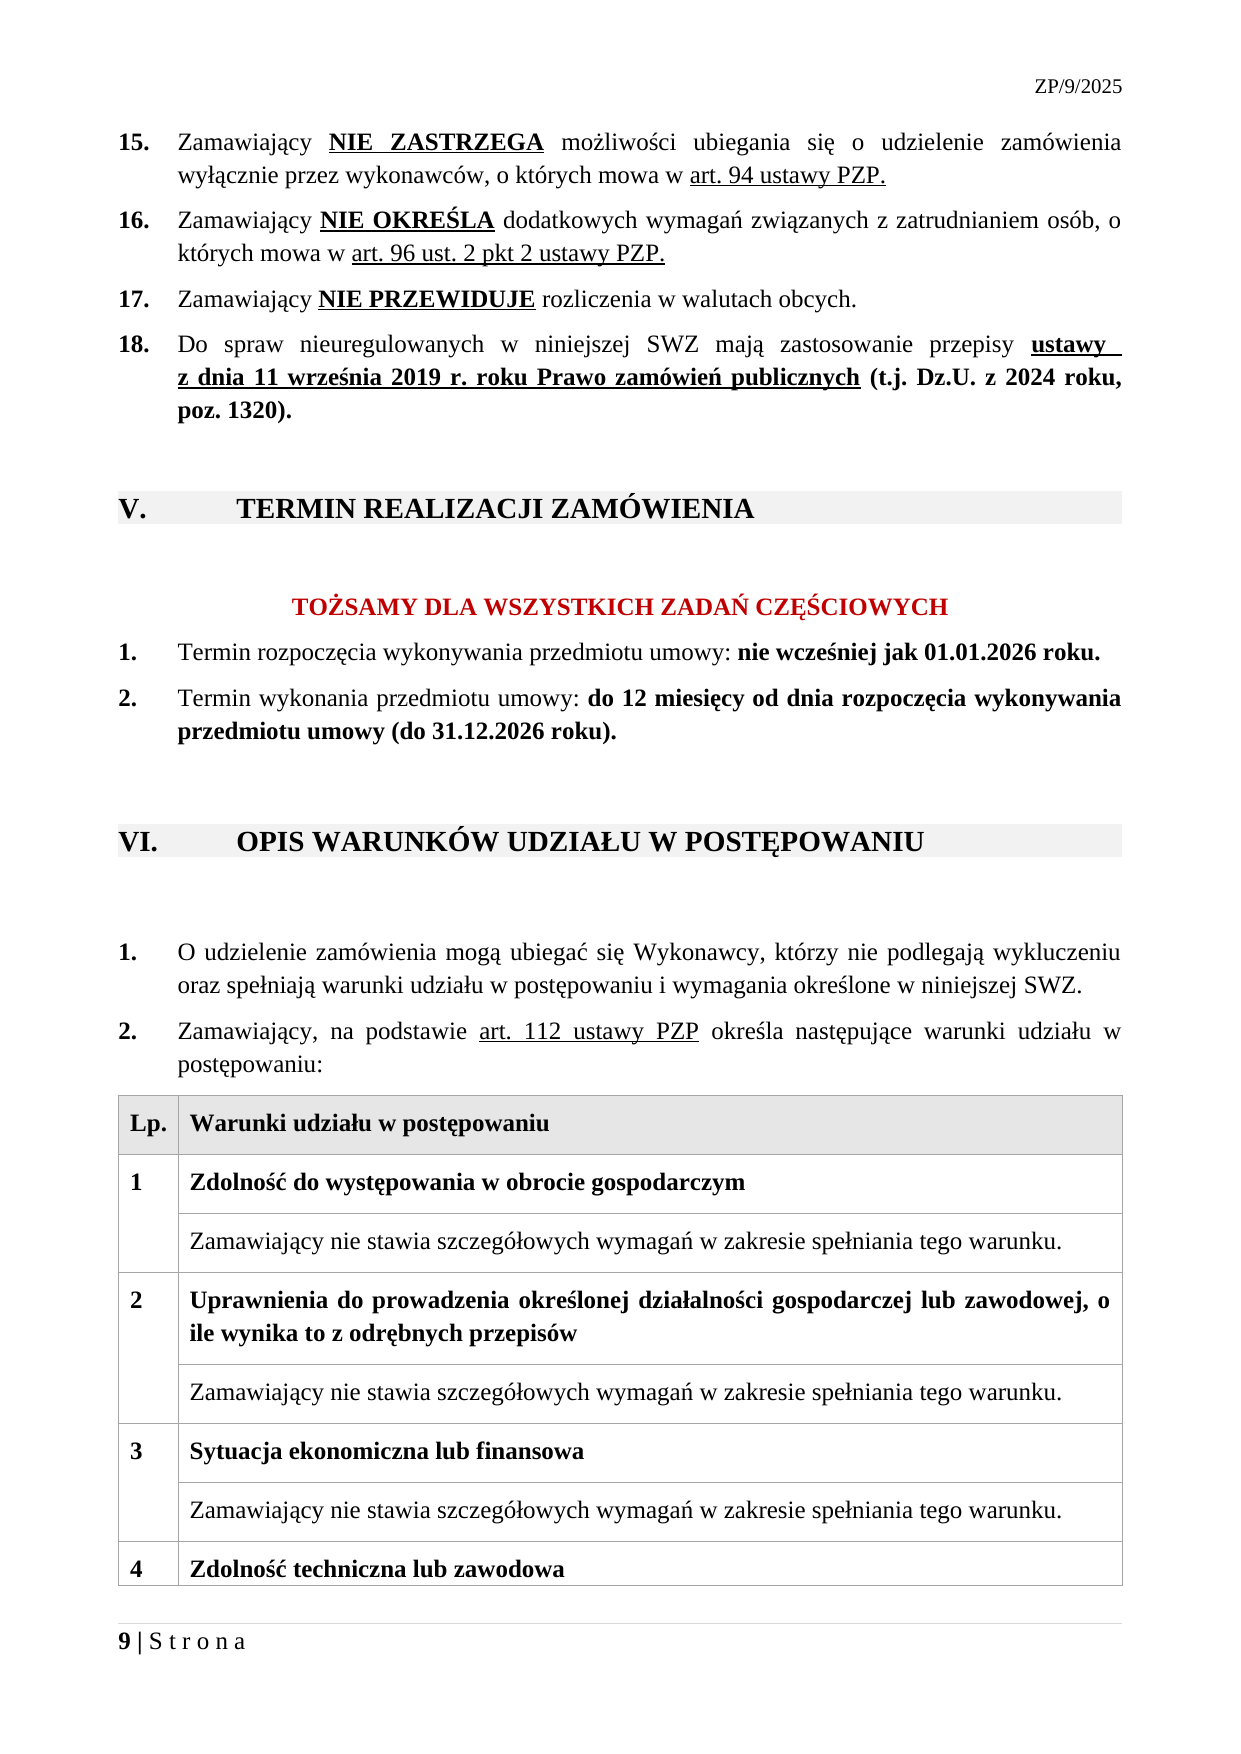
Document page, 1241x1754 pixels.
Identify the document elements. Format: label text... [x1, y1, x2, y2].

table_cell Uprawnienia do prowadzenia określonej działalności gospodarczej lub zawodowej, o ile wynika to z odrębnych przepisów [179, 1273, 1122, 1364]
table_cell 4 [119, 1542, 178, 1585]
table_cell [179, 1365, 1122, 1423]
table_cell 2 [119, 1273, 178, 1423]
list O udzielenie zamówienia mogą ubiegać się Wykonawcy, którzy nie podlegają wykluczeniu oraz spełniają warunki udziału w postępowaniu i wymagania określone w niniejszej SWZ. [118, 937, 1122, 999]
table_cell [179, 1483, 1122, 1541]
list Zamawiający, na podstawie art. 112 ustawy PZP określa następujące warunki udziału w postępowaniu: [118, 1016, 1122, 1078]
table_cell Sytuacja ekonomiczna lub finansowa [179, 1424, 1122, 1482]
table_cell Zdolność do występowania w obrocie gospodarczym [179, 1155, 1122, 1213]
subtitle OPIS WARUNKÓW UDZIAŁU W POSTĘPOWANIU [118, 824, 1122, 857]
list Zamawiający NIE ZASTRZEGA możliwości ubiegania się o udzielenie zamówienia wyłącznie przez wykonawców, o których mowa w art. 94 ustawy PZP. [118, 127, 1122, 188]
table_header Lp. [119, 1096, 178, 1154]
text TOŻSAMY DLA WSZYSTKICH ZADAŃ CZĘŚCIOWYCH [118, 592, 1122, 621]
list Zamawiający NIE PRZEWIDUJE rozliczenia w walutach obcych. [118, 284, 1122, 312]
list Termin wykonania przedmiotu umowy: do 12 miesięcy od dnia rozpoczęcia wykonywania przedmiotu umowy (do 31.12.2026 roku). [118, 683, 1122, 745]
list Zamawiający NIE OKREŚLA dodatkowych wymagań związanych z zatrudnianiem osób, o których mowa w art. 96 ust. 2 pkt 2 ustawy PZP. [118, 205, 1122, 267]
table_cell Zamawiający nie stawia szczegółowych wymagań w zakresie spełniania tego warunku. [179, 1214, 1122, 1272]
table_cell 1 [119, 1155, 178, 1272]
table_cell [179, 1542, 1122, 1585]
list Do spraw nieuregulowanych w niniejszej SWZ mają zastosowanie przepisy ustawy z dnia 11 września 2019 r. roku Prawo zamówień publicznych (t.j. Dz.U. z 2024 roku, poz. 1320). [118, 329, 1122, 424]
subtitle TERMIN REALIZACJI ZAMÓWIENIA [118, 491, 1122, 524]
list Termin rozpoczęcia wykonywania przedmiotu umowy: nie wcześniej jak 01.01.2026 roku. [118, 637, 1122, 666]
table_header Warunki udziału w postępowaniu [179, 1096, 1122, 1154]
table_cell 3 [119, 1424, 178, 1541]
